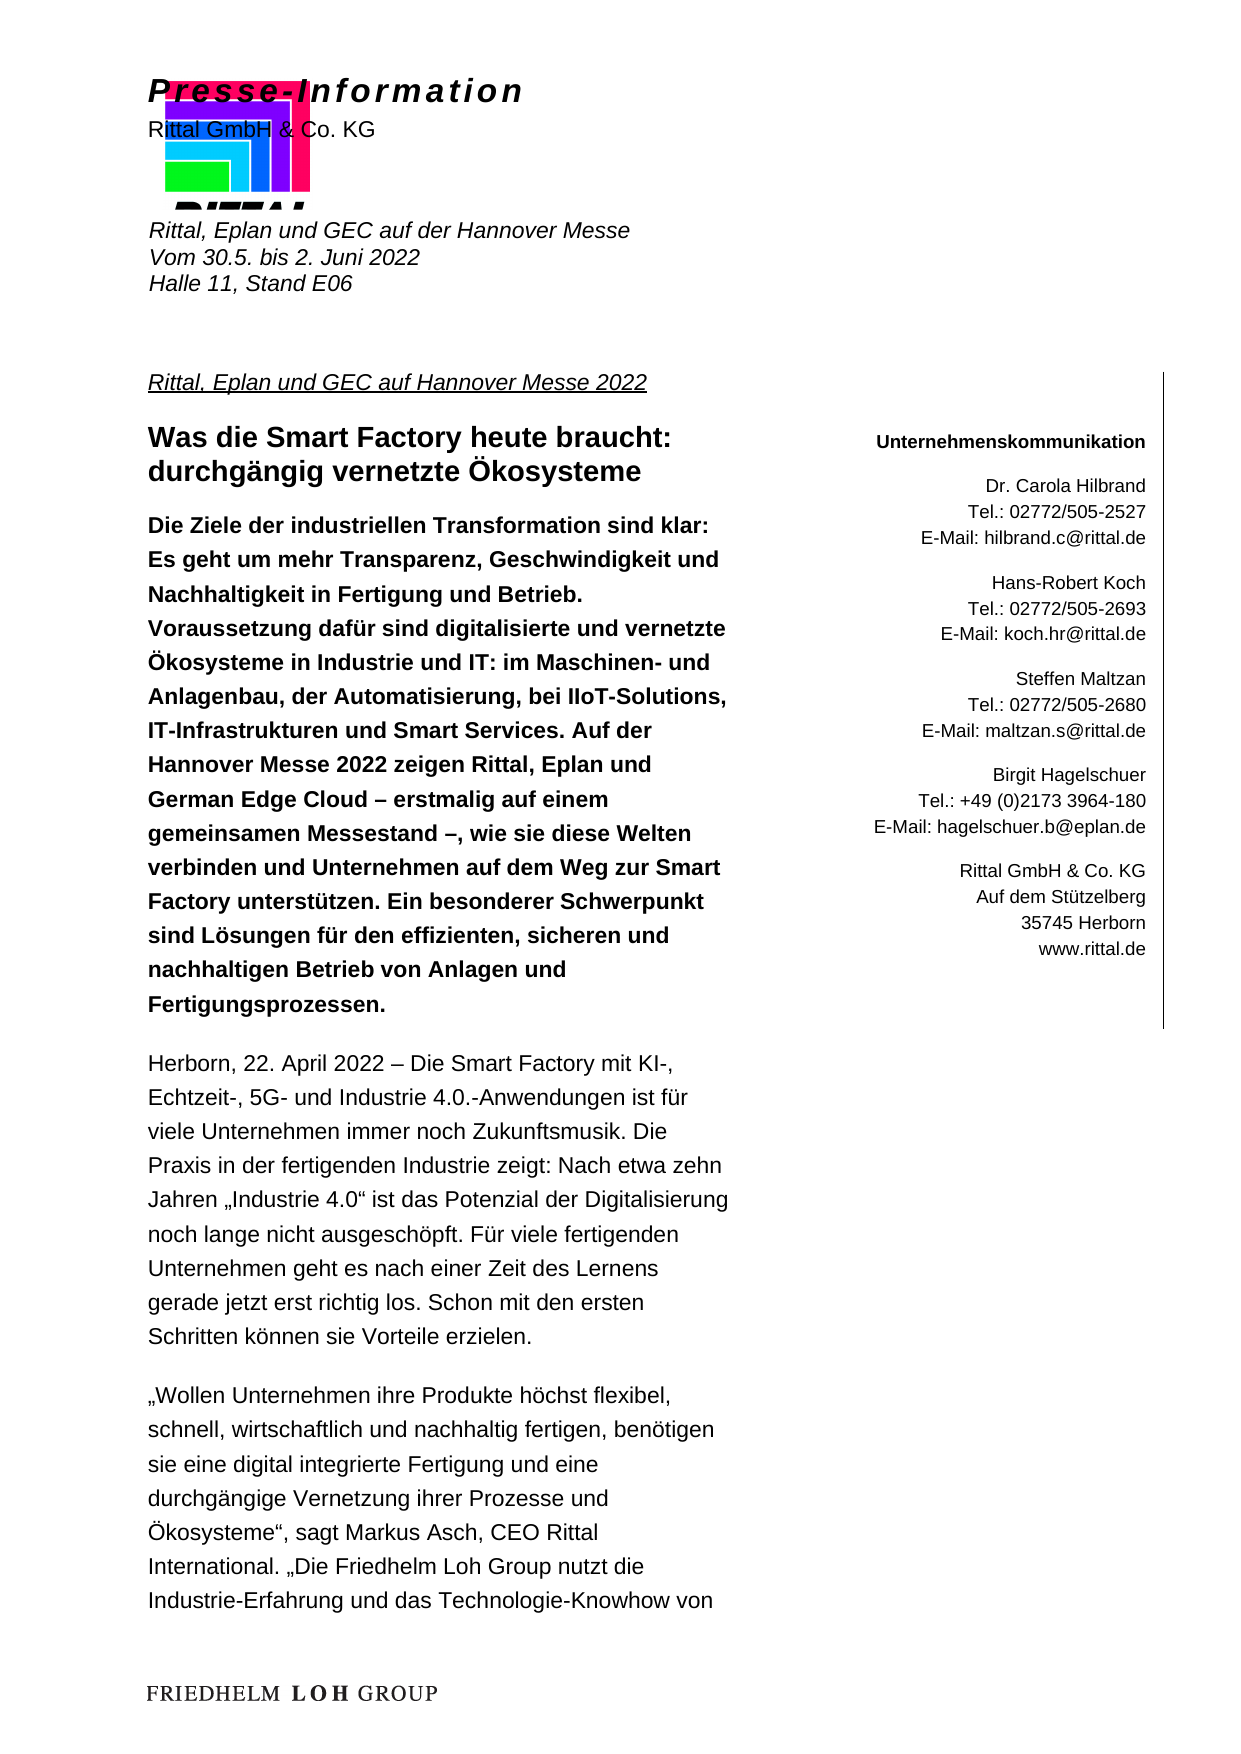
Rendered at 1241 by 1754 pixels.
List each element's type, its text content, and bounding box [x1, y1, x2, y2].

text Herborn, 22. April 2022 – Die Smart Factory mit KI-, Echtzeit-, 5G- und Industrie 4.0.-Anwendungen ist für viele Unternehmen immer noch Zukunftsmusik. Die Praxis in der fertigenden Industrie zeigt: Nach etwa zehn Jahren „Industrie 4.0“ ist das Potenzial der Digitalisierung noch lange nicht ausgeschöpft. Für viele fertigenden Unternehmen geht es nach einer Zeit des Lernens gerade jetzt erst richtig los. Schon mit den ersten Schritten können sie Vorteile erzielen. [148, 1050, 729, 1349]
picture [303, 123, 313, 135]
text Die Ziele der industriellen Transformation sind klar: Es geht um mehr Transparenz, Geschwindigkeit und Nachhaltigkeit in Fertigung und Betrieb. Voraussetzung dafür sind digitalisierte und vernetzte Ökosysteme in Industrie und IT: im Maschinen- und Anlagenbau, der Automatisierung, bei IIoT-Solutions, IT-Infrastrukturen und Smart Services. Auf der Hannover Messe 2022 zeigen Rittal, Eplan und German Edge Cloud – erstmalig auf einem gemeinsamen Messestand –, wie sie diese Welten verbinden und Unternehmen auf dem Weg zur Smart Factory unterstützen. Ein besonderer Schwerpunkt sind Lösungen für den effizienten, sicheren und nachhaltigen Betrieb von Anlagen und Fertigungsprozessen. [148, 512, 729, 1017]
picture [147, 1685, 437, 1701]
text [148, 1382, 729, 1613]
text Was die Smart Factory heute braucht: durchgängig vernetzte Ökosysteme [148, 420, 738, 487]
text Rittal, Eplan und GEC auf Hannover Messe 2022 [148, 369, 729, 395]
picture [162, 78, 313, 209]
